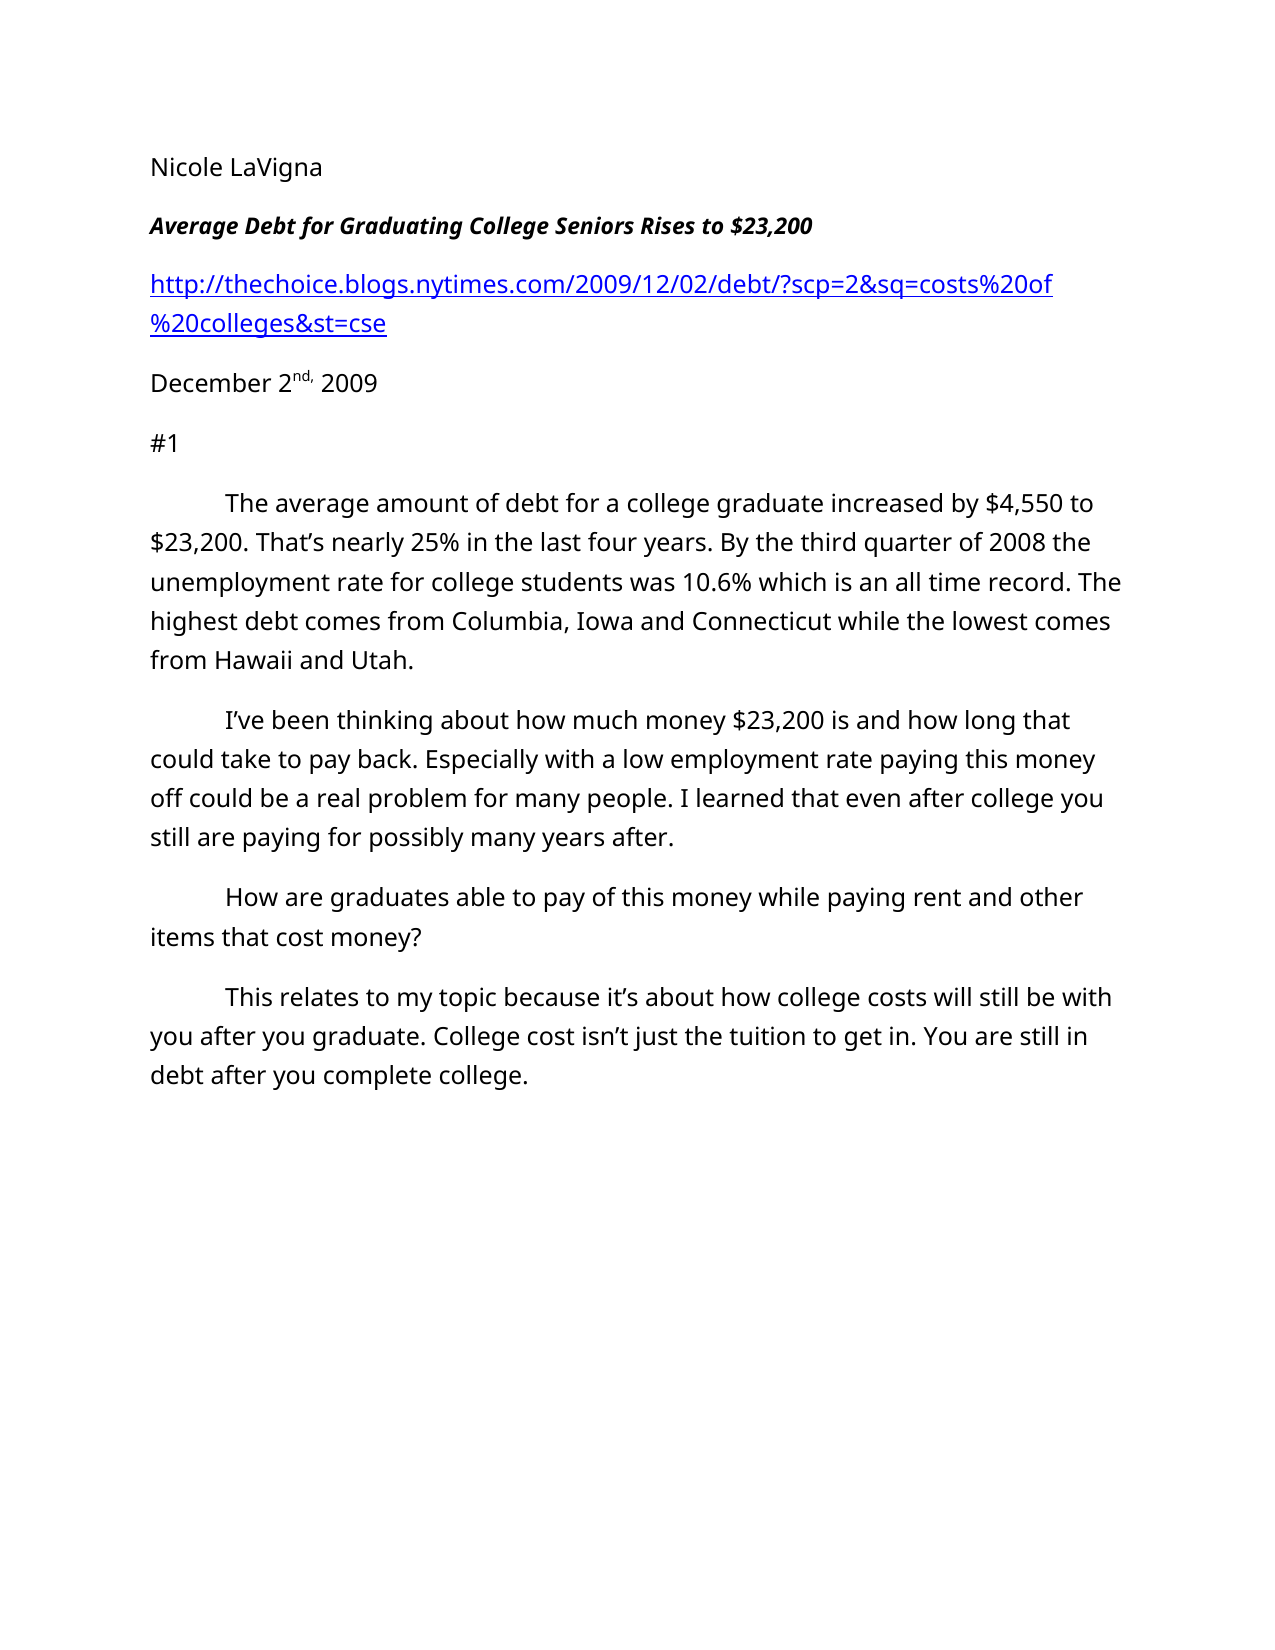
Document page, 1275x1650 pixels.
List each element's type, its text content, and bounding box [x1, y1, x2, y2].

text Average Debt for Graduating College Seniors Rises to $23,200 [150, 210, 1125, 241]
text The average amount of debt for a college graduate increased by $4,550 to $23,200. That’s nearly 25% in the last four years. By the third quarter of 2008 the unemployment rate for college students was 10.6% which is an all time record. The highest debt comes from , and while the lowest comes from and . [150, 486, 1125, 677]
text How are graduates able to pay of this money while paying rent and other items that cost money? [150, 880, 1125, 953]
text I’ve been thinking about how much money $23,200 is and how long that could take to pay back. Especially with a low employment rate paying this money off could be a real problem for many people. I learned that even after college you still are paying for possibly many years after. [150, 703, 1125, 854]
text December 2nd, 2009 [150, 366, 1125, 400]
text #1 [150, 426, 1125, 460]
text Nicole LaVigna [150, 150, 1125, 184]
text http://thechoice.blogs.nytimes.com/2009/12/02/debt/?scp=2&sq=costs%20of%20colleges&st=cse [150, 267, 1125, 340]
text This relates to my topic because it’s about how college costs will still be with you after you graduate. College cost isn’t just the tuition to get in. You are still in debt after you complete college. [150, 979, 1125, 1092]
